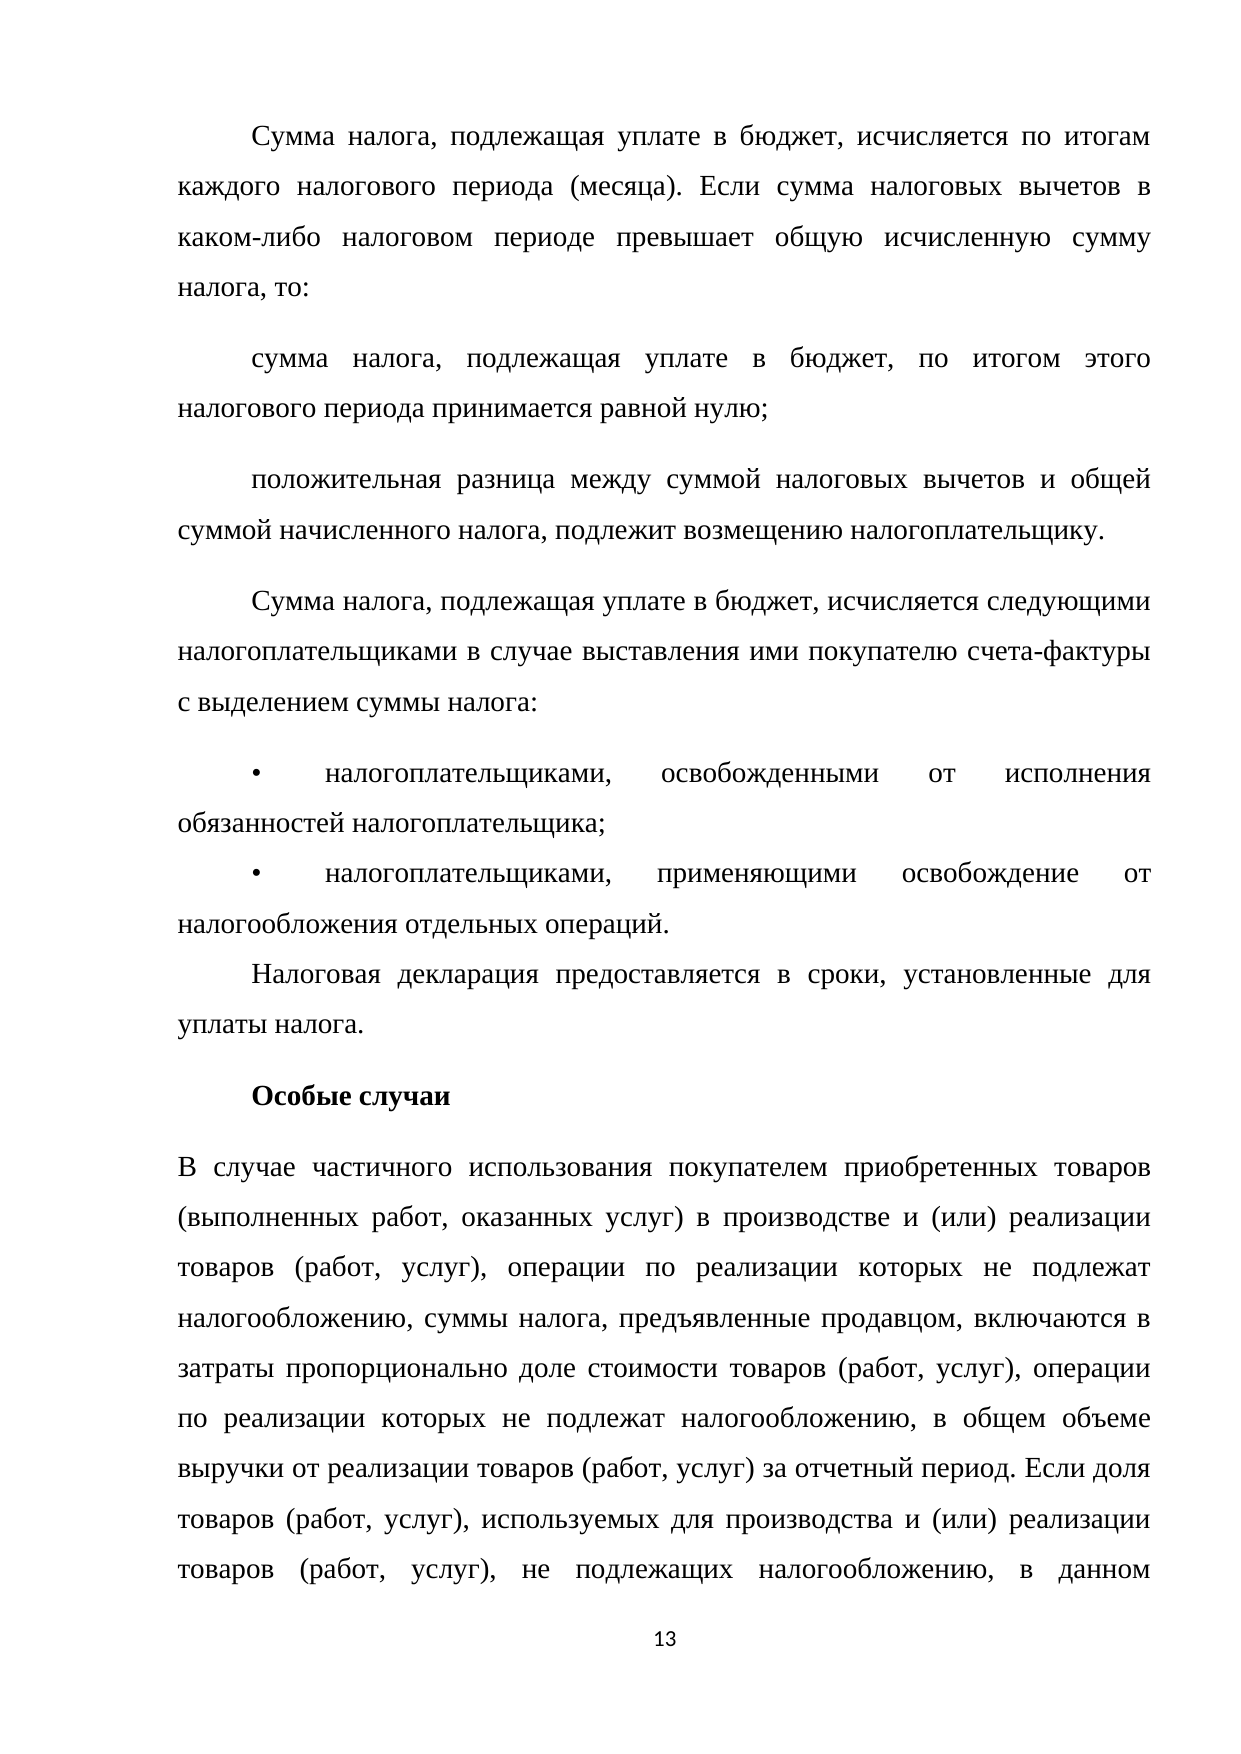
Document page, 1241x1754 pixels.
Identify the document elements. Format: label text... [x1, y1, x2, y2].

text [177, 1149, 1152, 1585]
text Особые случаи [177, 1078, 1152, 1111]
text положительная разница между суммой налоговых вычетов и общей суммой начисленного налога, подлежит возмещению налогоплательщику. [177, 462, 1152, 546]
text Сумма налога, подлежащая уплате в бюджет, исчисляется следующими налогоплательщиками в случае выставления ими покупателю счета-фактуры с выделением суммы налога: [177, 583, 1152, 717]
list налогоплательщиками, освобожденными от исполнения обязанностей налогоплательщика; [177, 755, 1152, 839]
text сумма налога, подлежащая уплате в бюджет, по итогом этого налогового периода принимается равной нулю; [177, 340, 1152, 424]
text Сумма налога, подлежащая уплате в бюджет, исчисляется по итогам каждого налогового периода (месяца). Если сумма налоговых вычетов в каком-либо налоговом периоде превышает общую исчисленную сумму налога, то: [177, 118, 1152, 303]
list налогоплательщиками, применяющими освобождение от налогообложения отдельных операций. [177, 856, 1152, 939]
text Налоговая декларация предоставляется в сроки, установленные для уплаты налога. [177, 956, 1152, 1040]
